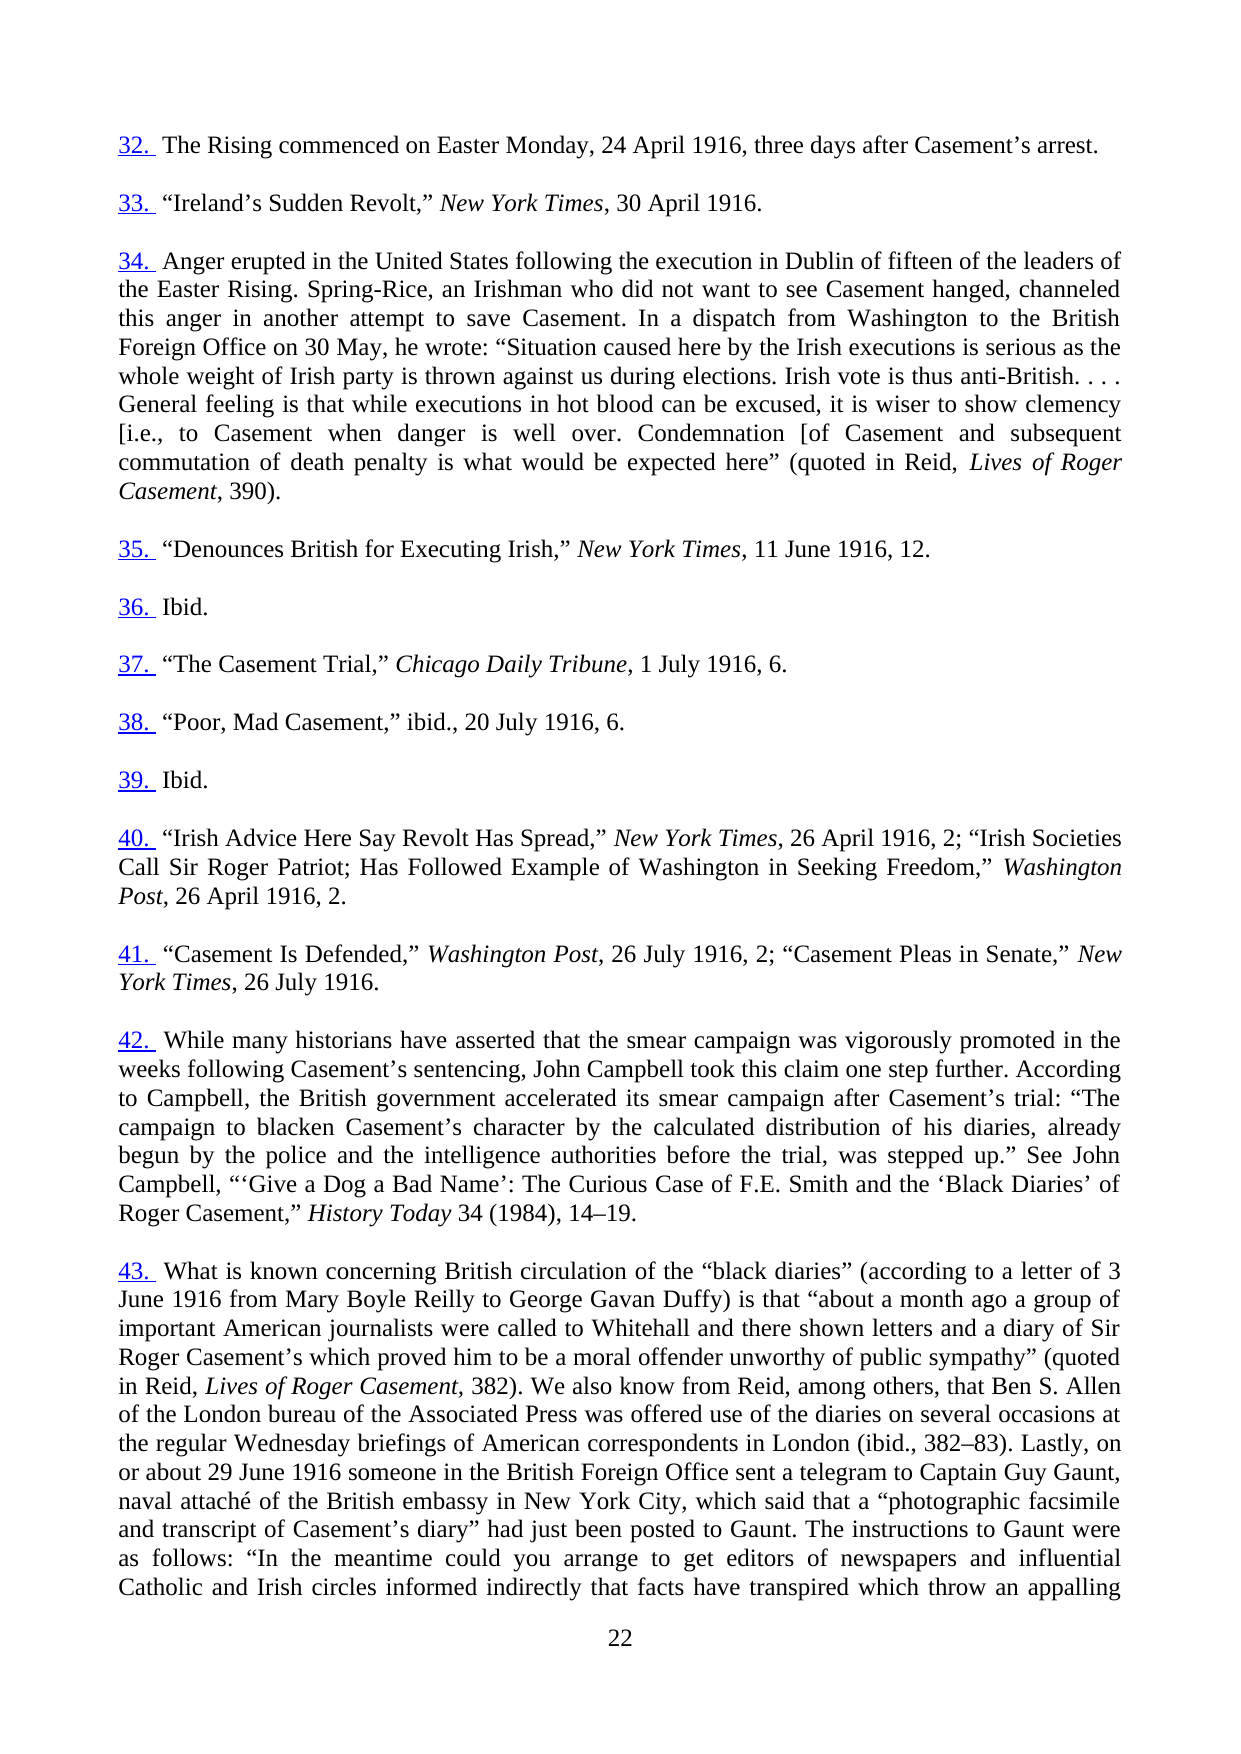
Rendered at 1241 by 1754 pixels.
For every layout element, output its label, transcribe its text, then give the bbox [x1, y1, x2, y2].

text 39. Ibid. [118, 765, 1122, 794]
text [118, 1256, 1122, 1601]
text 36. Ibid. [118, 592, 1122, 620]
text 37. “The Casement Trial,” Chicago Daily Tribune, 1 July 1916, 6. [118, 649, 1122, 678]
text 32. The Rising commenced on Easter Monday, 24 April 1916, three days after Casement’s arrest. [118, 130, 1122, 159]
text 42. While many historians have asserted that the smear campaign was vigorously promoted in the weeks following Casement’s sentencing, John Campbell took this claim one step further. According to Campbell, the British government accelerated its smear campaign after Casement’s trial: “The campaign to blacken Casement’s character by the calculated distribution of his diaries, already begun by the police and the intelligence authorities before the trial, was stepped up.” See John Campbell, “‘Give a Dog a Bad Name’: The Curious Case of F.E. Smith and the ‘Black Diaries’ of Roger Casement,” History Today 34 (1984), 14–19. [118, 1025, 1122, 1227]
text 33. “Ireland’s Sudden Revolt,” New York Times, 30 April 1916. [118, 188, 1122, 217]
text 35. “Denounces British for Executing Irish,” New York Times, 11 June 1916, 12. [118, 534, 1122, 562]
text 38. “Poor, Mad Casement,” ibid., 20 July 1916, 6. [118, 707, 1122, 736]
text 40. “Irish Advice Here Say Revolt Has Spread,” New York Times, 26 April 1916, 2; “Irish Societies Call Sir Roger Patriot; Has Followed Example of Washington in Seeking Freedom,” Washington Post, 26 April 1916, 2. [118, 823, 1122, 909]
text 41. “Casement Is Defended,” Washington Post, 26 July 1916, 2; “Casement Pleas in Senate,” New York Times, 26 July 1916. [118, 939, 1122, 996]
text 34. Anger erupted in the United States following the execution in Dublin of fifteen of the leaders of the Easter Rising. Spring-Rice, an Irishman who did not want to see Casement hanged, channeled this anger in another attempt to save Casement. In a dispatch from Washington to the British Foreign Office on 30 May, he wrote: “Situation caused here by the Irish executions is serious as the whole weight of Irish party is thrown against us during elections. Irish vote is thus anti-British. . . . General feeling is that while executions in hot blood can be excused, it is wiser to show clemency [i.e., to Casement when danger is well over. Condemnation [of Casement and subsequent commutation of death penalty is what would be expected here” (quoted in Reid, Lives of Roger Casement, 390). [118, 246, 1122, 504]
